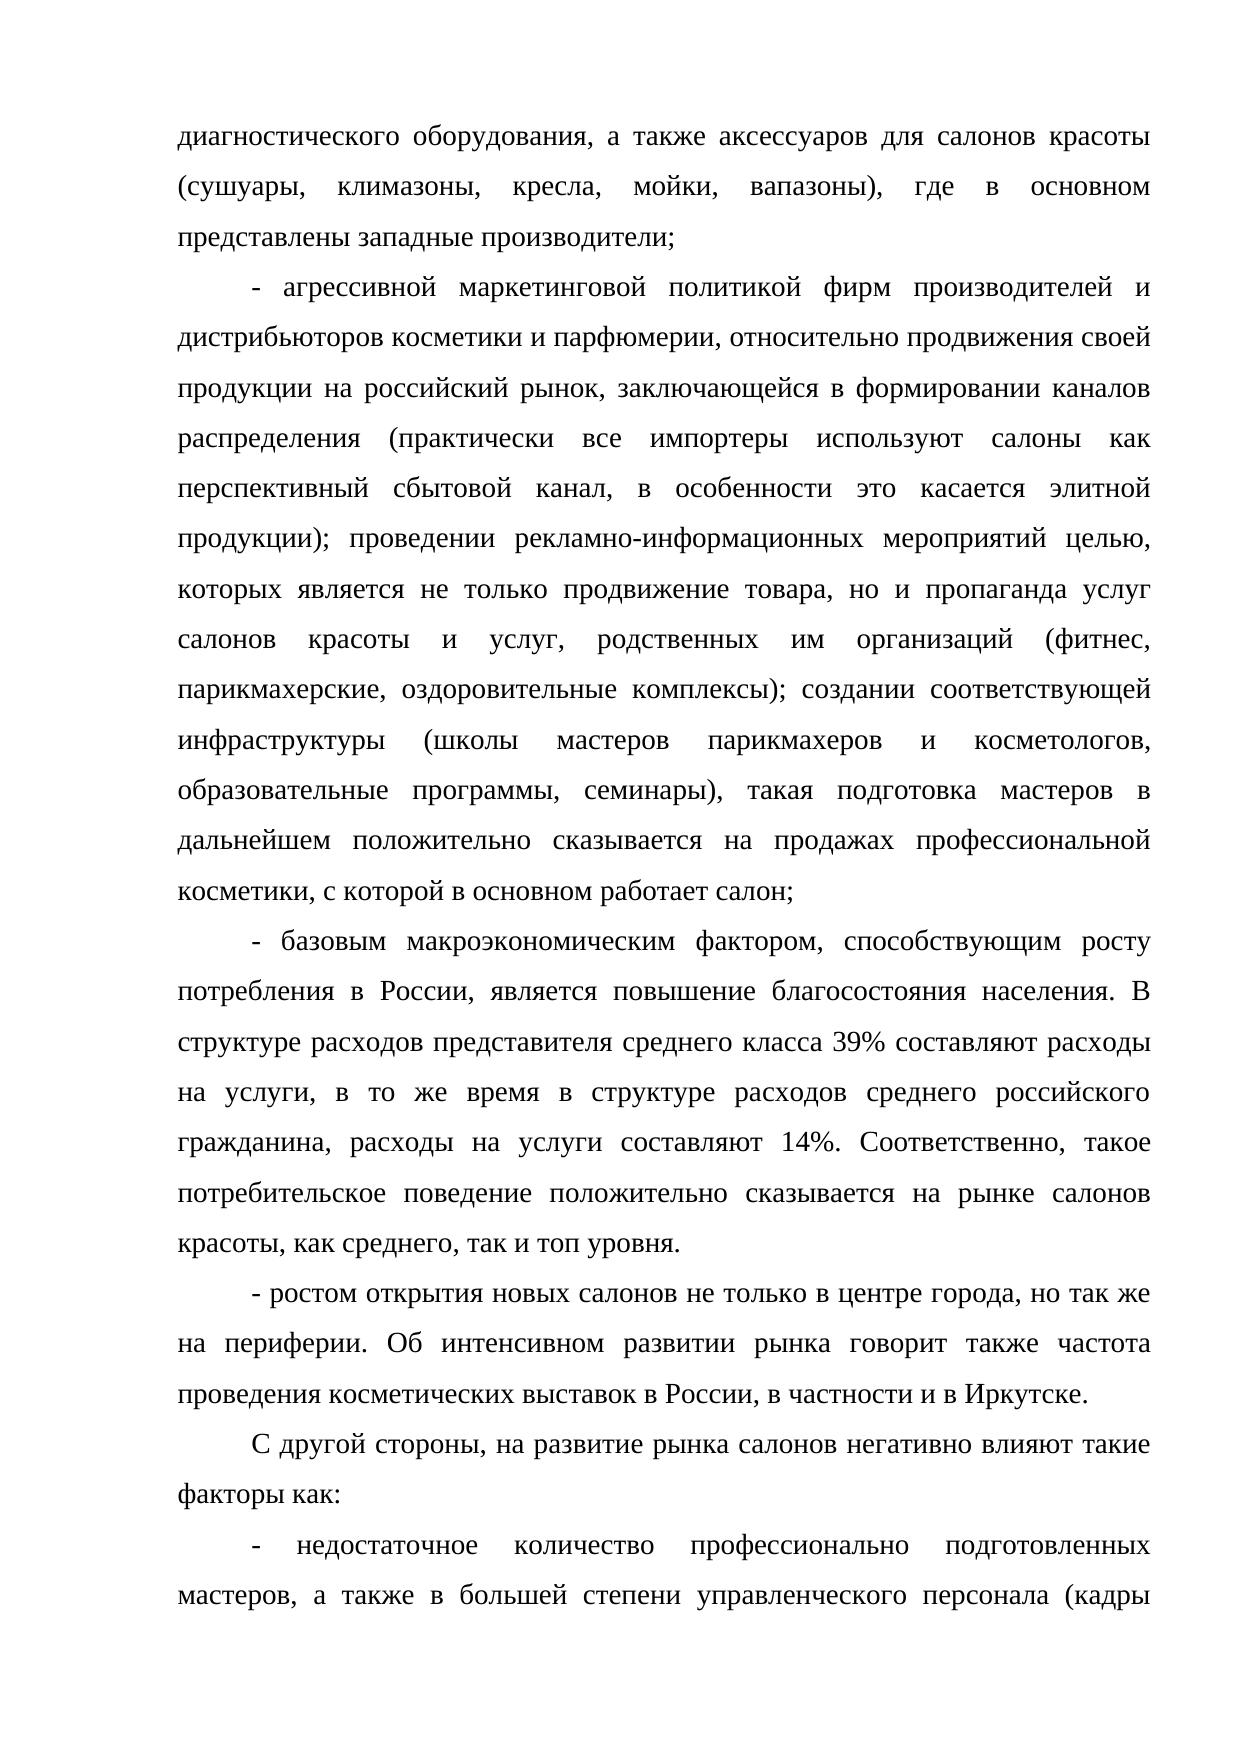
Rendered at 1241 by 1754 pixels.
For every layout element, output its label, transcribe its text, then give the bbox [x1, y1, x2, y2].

text - агрессивной маркетинговой политикой фирм производителей и дистрибьюторов косметики и парфюмерии, относительно продвижения своей продукции на российский рынок, заключающейся в формировании каналов распределения (практически все импортеры используют салоны как перспективный сбытовой канал, в особенности это касается элитной продукции); проведении рекламно-информационных мероприятий целью, которых является не только продвижение товара, но и пропаганда услуг салонов красоты и услуг, родственных им организаций (фитнес, парикмахерские, оздоровительные комплексы); создании соответствующей инфраструктуры (школы мастеров парикмахеров и косметологов, образовательные программы, семинары), такая подготовка мастеров в дальнейшем положительно сказывается на продажах профессиональной косметики, с которой в основном работает салон; [177, 269, 1152, 906]
text С другой стороны, на развитие рынка салонов негативно влияют такие факторы как: [177, 1426, 1152, 1510]
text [177, 118, 1152, 252]
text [177, 1527, 1152, 1611]
text - базовым макроэкономическим фактором, способствующим росту потребления в России, является повышение благосостояния населения. В структуре расходов представителя среднего класса 39% составляют расходы на услуги, в то же время в структуре расходов среднего российского гражданина, расходы на услуги составляют 14%. Соответственно, такое потребительское поведение положительно сказывается на рынке салонов красоты, как среднего, так и топ уровня. [177, 923, 1152, 1258]
text - ростом открытия новых салонов не только в центре города, но так же на периферии. Об интенсивном развитии рынка говорит также частота проведения косметических выставок в России, в частности и в Иркутске. [177, 1275, 1152, 1409]
